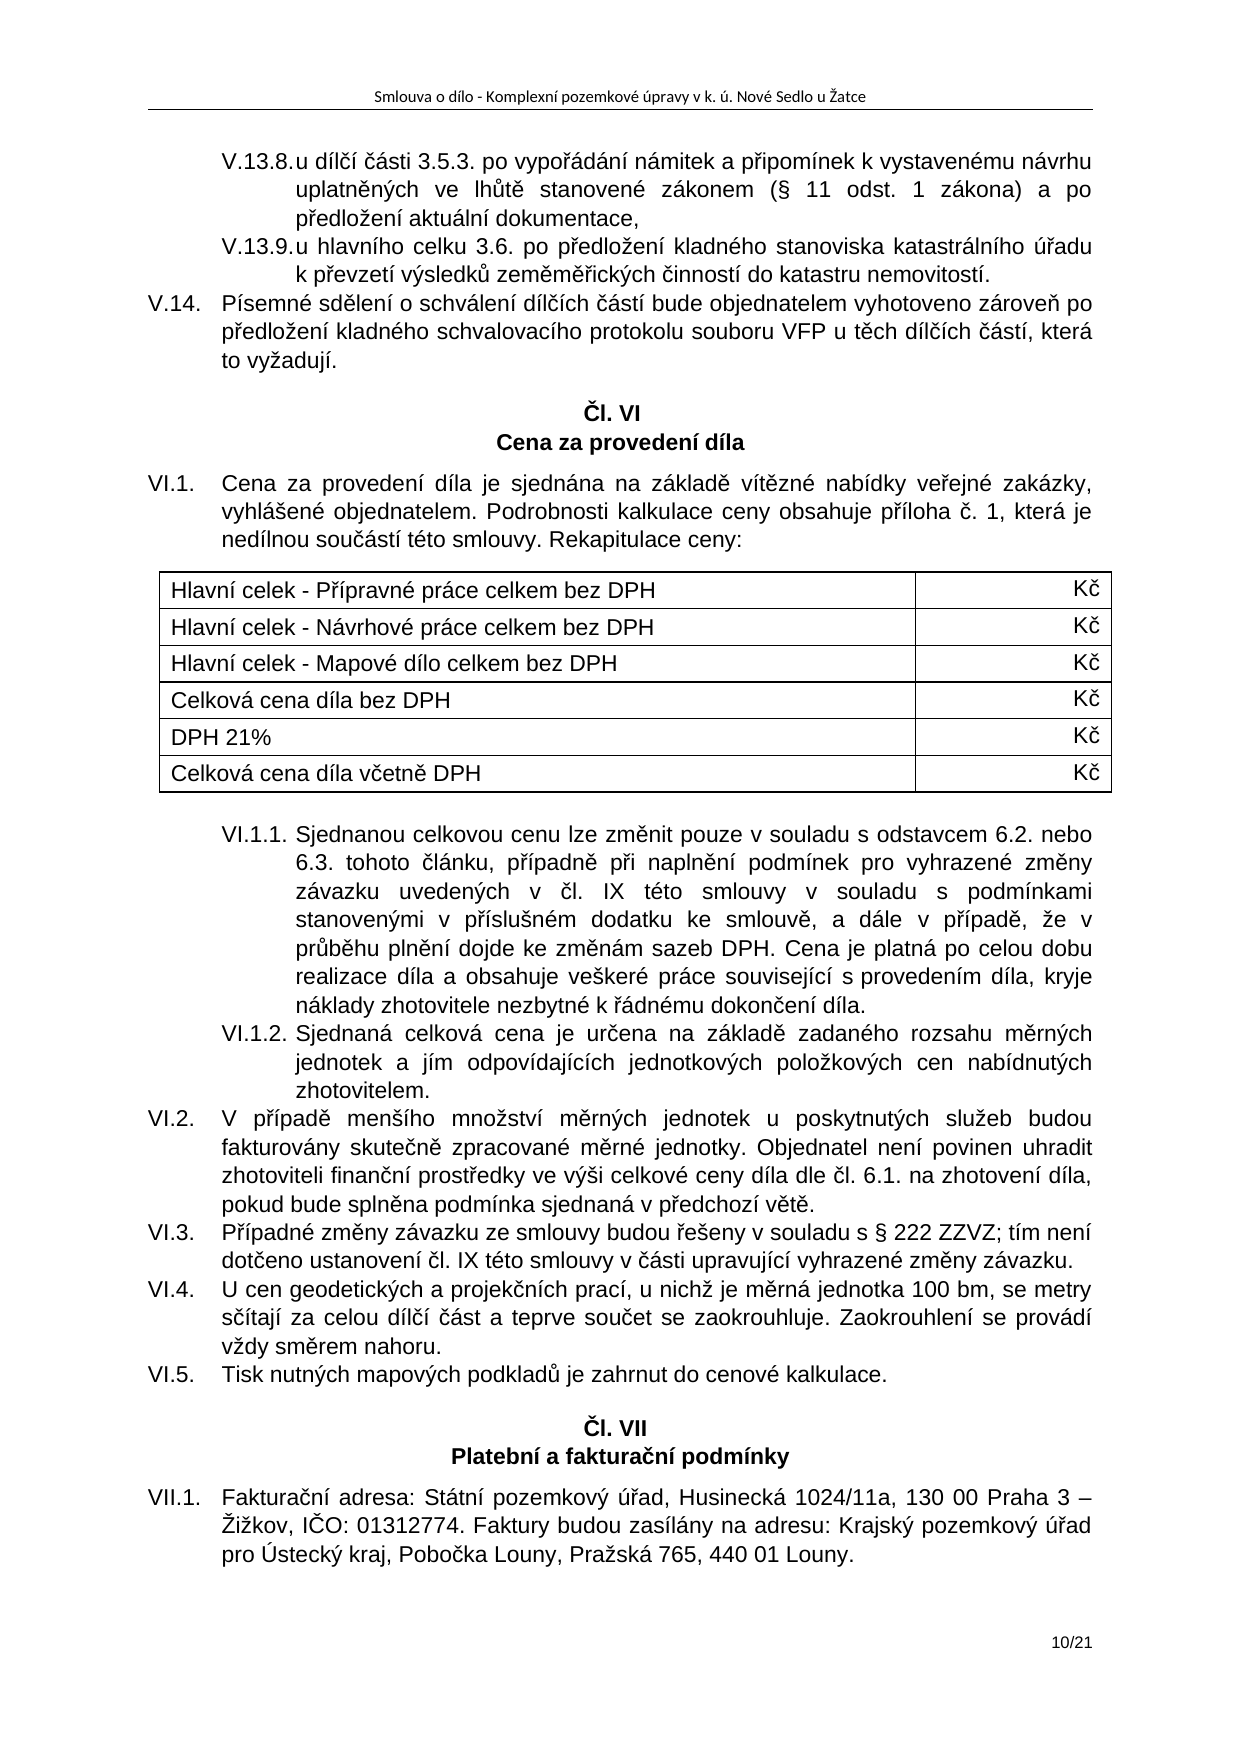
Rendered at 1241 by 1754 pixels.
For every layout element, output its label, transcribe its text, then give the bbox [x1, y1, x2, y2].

table_cell Celková cena díla včetně DPH [160, 756, 915, 791]
list Případné změny závazku ze smlouvy budou řešeny v souladu s § 222 ZZVZ; tím není dotčeno ustanovení čl. IX této smlouvy v části upravující vyhrazené změny závazku. [148, 1219, 1093, 1274]
table_cell Kč [916, 756, 1111, 791]
table_cell DPH 21% [160, 719, 915, 755]
table_cell Hlavní celek - Mapové dílo celkem bez DPH [160, 646, 915, 681]
list U cen geodetických a projekčních prací, u nichž je měrná jednotka 100 bm, se metry sčítají za celou dílčí část a teprve součet se zaokrouhluje. Zaokrouhlení se provádí vždy směrem nahoru. [148, 1276, 1093, 1359]
table_header Kč [916, 573, 1111, 608]
list V případě menšího množství měrných jednotek u poskytnutých služeb budou fakturovány skutečně zpracované měrné jednotky. Objednatel není povinen uhradit zhotoviteli finanční prostředky ve výši celkové ceny díla dle čl. 6.1. na zhotovení díla, pokud bude splněna podmínka sjednaná v předchozí větě. [148, 1105, 1093, 1217]
text Cena za provedení díla [148, 400, 1093, 455]
table_cell Kč [916, 646, 1111, 681]
table_cell Kč [916, 683, 1111, 718]
table_cell Kč [916, 719, 1111, 755]
list Cena za provedení díla je sjednána na základě vítězné nabídky veřejné zakázky, vyhlášené objednatelem. Podrobnosti kalkulace ceny obsahuje příloha č. 1, která je nedílnou součástí této smlouvy. Rekapitulace ceny: [148, 469, 1093, 553]
text Platební a fakturační podmínky [148, 1415, 1093, 1469]
list Fakturační adresa: Státní pozemkový úřad, Husinecká 1024/11a, 130 00 Praha 3 – Žižkov, IČO: 01312774. Faktury budou zasílány na adresu: Krajský pozemkový úřad pro Ústecký kraj, Pobočka Louny, Pražská 765, 440 01 Louny. [148, 1484, 1093, 1567]
text u hlavního celku 3.6. po předložení kladného stanoviska katastrálního úřadu k převzetí výsledků zeměměřických činností do katastru nemovitostí. [221, 233, 1093, 288]
table_header Hlavní celek - Přípravné práce celkem bez DPH [160, 573, 915, 608]
text u dílčí části 3.5.3. po vypořádání námitek a připomínek k vystavenému návrhu uplatněných ve lhůtě stanovené zákonem (§ 11 odst. 1 zákona) a po předložení aktuální dokumentace, [221, 148, 1093, 231]
list Písemné sdělení o schválení dílčích částí bude objednatelem vyhotoveno zároveň po předložení kladného schvalovacího protokolu souboru VFP u těch dílčích částí, která to vyžadují. [148, 290, 1093, 373]
list Tisk nutných mapových podkladů je zahrnut do cenové kalkulace. [148, 1361, 1093, 1388]
text Sjednaná celková cena je určena na základě zadaného rozsahu měrných jednotek a jím odpovídajících jednotkových položkových cen nabídnutých zhotovitelem. [221, 1020, 1093, 1103]
text Sjednanou celkovou cenu lze změnit pouze v souladu s odstavcem 6.2. nebo 6.3. tohoto článku, případně při naplnění podmínek pro vyhrazené změny závazku uvedených v čl. IX této smlouvy v souladu s podmínkami stanovenými v příslušném dodatku ke smlouvě, a dále v případě, že v průběhu plnění dojde ke změnám sazeb DPH. Cena je platná po celou dobu realizace díla a obsahuje veškeré práce související s provedením díla, kryje náklady zhotovitele nezbytné k řádnému dokončení díla. [221, 821, 1093, 1018]
table_cell Kč [916, 609, 1111, 645]
table_cell Hlavní celek - Návrhové práce celkem bez DPH [160, 609, 915, 645]
table_cell Celková cena díla bez DPH [160, 683, 915, 718]
